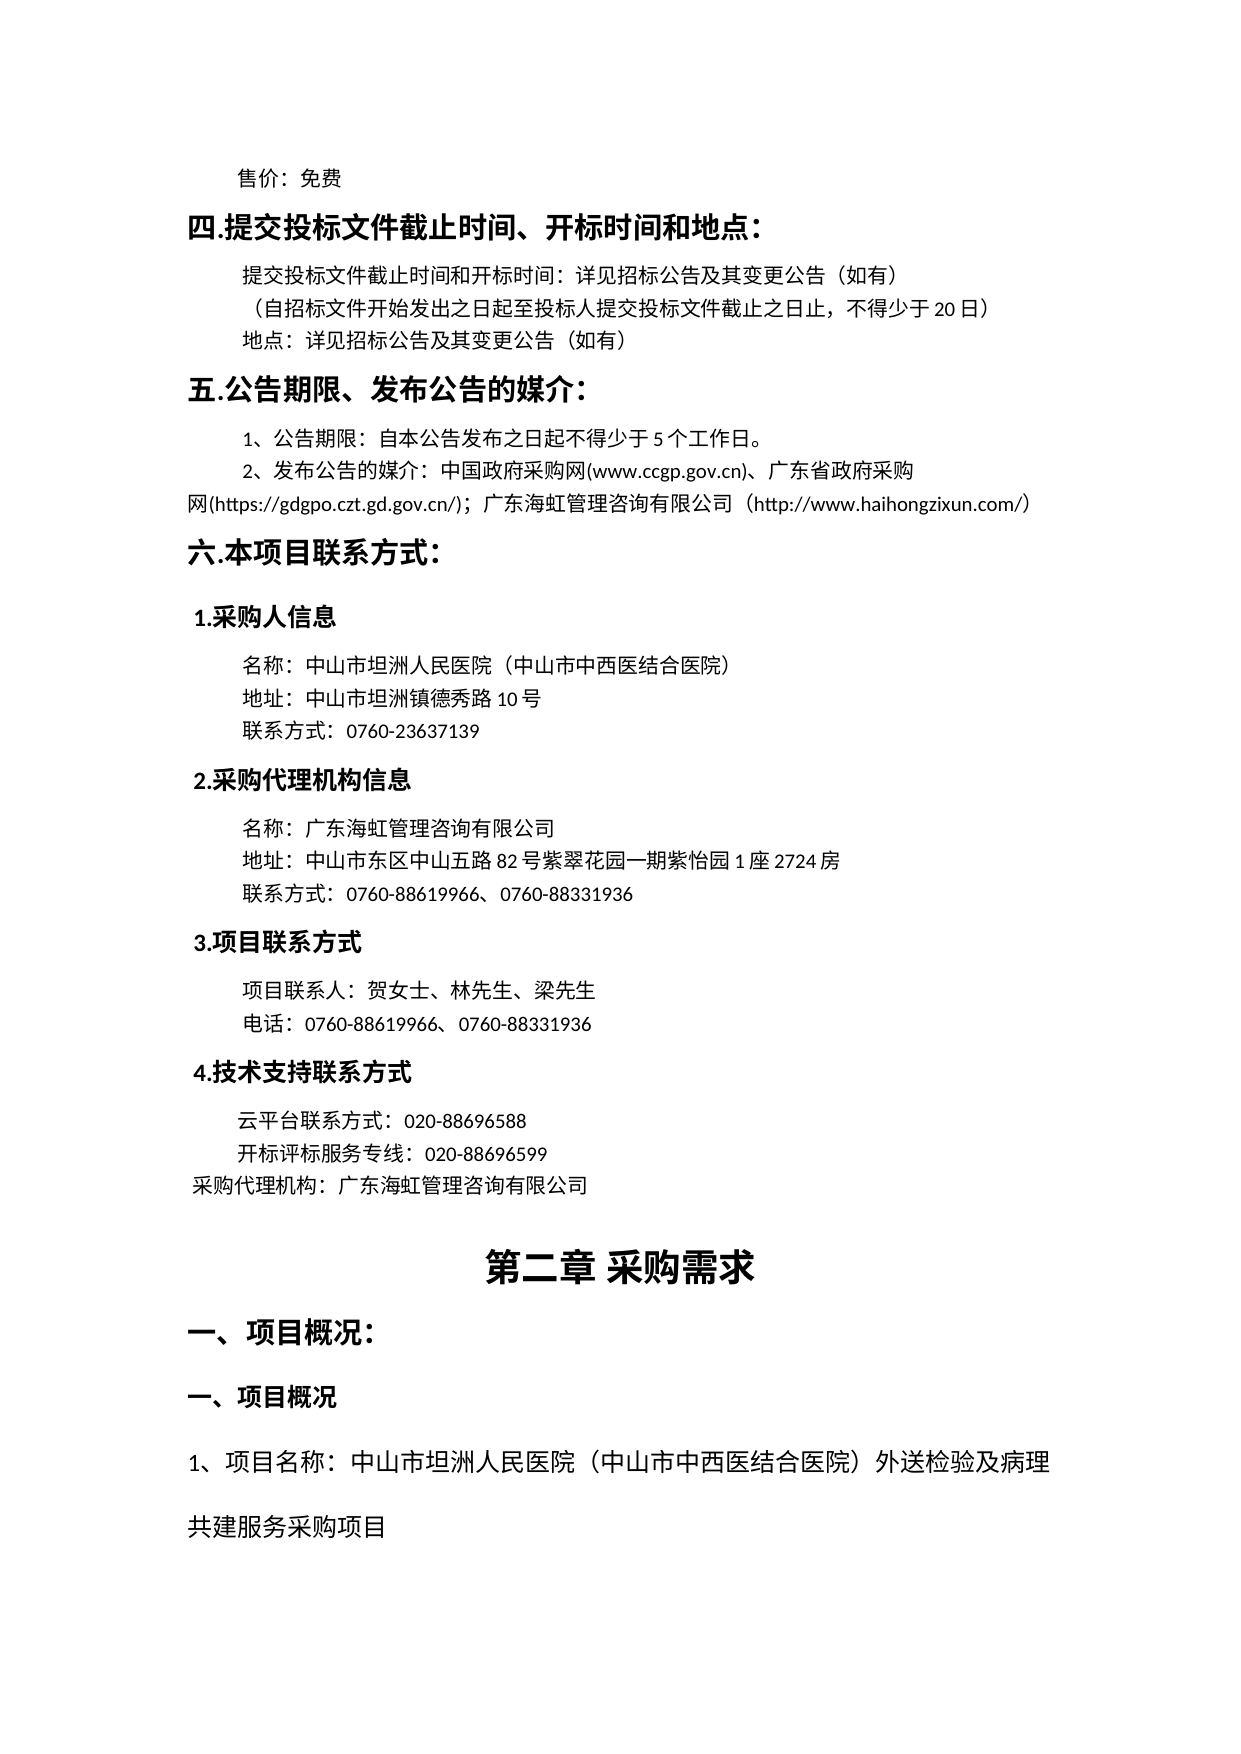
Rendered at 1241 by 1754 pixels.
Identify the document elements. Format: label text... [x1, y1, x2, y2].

text 一、项目概况 [187, 1364, 1053, 1429]
text 五.公告期限、发布公告的媒介： [187, 357, 1053, 422]
text 电话：0760-88619966、0760-88331936 [187, 1007, 1053, 1039]
text 项目联系人：贺女士、林先生、梁先生 [187, 974, 1053, 1007]
text 售价：免费 [187, 162, 1053, 194]
text 地址：中山市坦洲镇德秀路10号 [187, 682, 1053, 714]
text 2、发布公告的媒介：中国政府采购网(www.ccgp.gov.cn)、广东省政府采购网(https://gdgpo.czt.gd.gov.cn/)；广东海虹管理咨询有限公司（http://www.haihongzixun.com/） [187, 454, 1053, 519]
text 提交投标文件截止时间和开标时间：详见招标公告及其变更公告（如有） [187, 259, 1053, 292]
text 第二章 采购需求 [187, 1234, 1053, 1299]
text 开标评标服务专线：020-88696599 [187, 1137, 1053, 1169]
text 六.本项目联系方式： [187, 519, 1053, 584]
text 2.采购代理机构信息 [187, 747, 1053, 812]
text 1、项目名称：中山市坦洲人民医院（中山市中西医结合医院）外送检验及病理共建服务采购项目 [187, 1429, 1053, 1559]
text 名称：中山市坦洲人民医院（中山市中西医结合医院） [187, 649, 1053, 682]
text 3.项目联系方式 [187, 909, 1053, 974]
text 云平台联系方式：020-88696588 [187, 1104, 1053, 1137]
text 四.提交投标文件截止时间、开标时间和地点： [187, 194, 1053, 259]
text 4.技术支持联系方式 [187, 1039, 1053, 1104]
text 一、项目概况： [187, 1299, 1053, 1364]
text 地点：详见招标公告及其变更公告（如有） [187, 324, 1053, 357]
text 1、公告期限：自本公告发布之日起不得少于5个工作日。 [187, 422, 1053, 454]
text 联系方式：0760-88619966、0760-88331936 [187, 877, 1053, 909]
text 采购代理机构：广东海虹管理咨询有限公司 [187, 1169, 1053, 1202]
text （自招标文件开始发出之日起至投标人提交投标文件截止之日止，不得少于20日） [187, 292, 1053, 324]
text 地址：中山市东区中山五路82号紫翠花园一期紫怡园1座2724房 [187, 844, 1053, 877]
text 1.采购人信息 [187, 584, 1053, 649]
text 名称：广东海虹管理咨询有限公司 [187, 812, 1053, 844]
text 联系方式：0760-23637139 [187, 714, 1053, 747]
